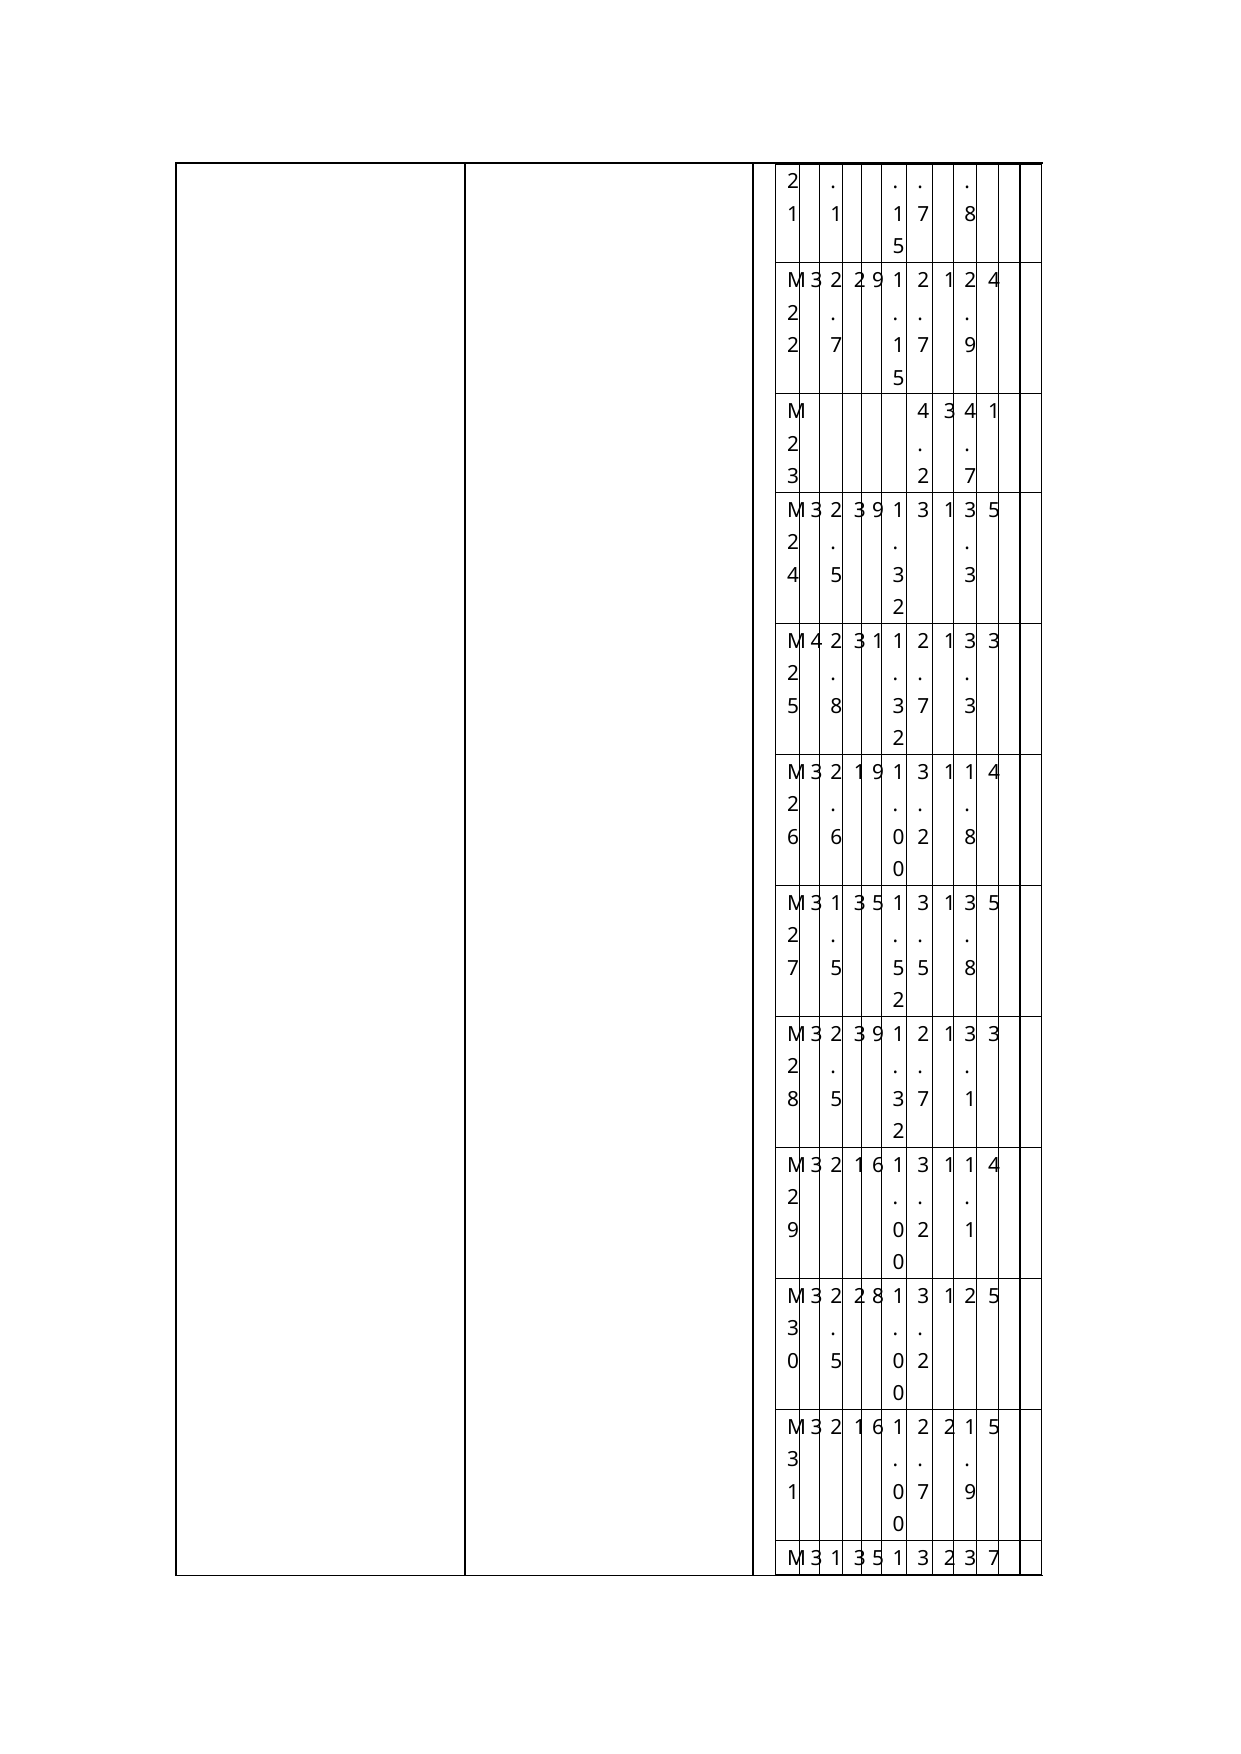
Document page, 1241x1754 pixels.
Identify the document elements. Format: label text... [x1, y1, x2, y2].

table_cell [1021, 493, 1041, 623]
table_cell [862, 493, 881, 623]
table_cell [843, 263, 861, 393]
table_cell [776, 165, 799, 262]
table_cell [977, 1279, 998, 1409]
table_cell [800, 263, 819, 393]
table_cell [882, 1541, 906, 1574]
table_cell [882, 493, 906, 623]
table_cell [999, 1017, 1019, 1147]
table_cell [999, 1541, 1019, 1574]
table_cell [466, 164, 752, 1574]
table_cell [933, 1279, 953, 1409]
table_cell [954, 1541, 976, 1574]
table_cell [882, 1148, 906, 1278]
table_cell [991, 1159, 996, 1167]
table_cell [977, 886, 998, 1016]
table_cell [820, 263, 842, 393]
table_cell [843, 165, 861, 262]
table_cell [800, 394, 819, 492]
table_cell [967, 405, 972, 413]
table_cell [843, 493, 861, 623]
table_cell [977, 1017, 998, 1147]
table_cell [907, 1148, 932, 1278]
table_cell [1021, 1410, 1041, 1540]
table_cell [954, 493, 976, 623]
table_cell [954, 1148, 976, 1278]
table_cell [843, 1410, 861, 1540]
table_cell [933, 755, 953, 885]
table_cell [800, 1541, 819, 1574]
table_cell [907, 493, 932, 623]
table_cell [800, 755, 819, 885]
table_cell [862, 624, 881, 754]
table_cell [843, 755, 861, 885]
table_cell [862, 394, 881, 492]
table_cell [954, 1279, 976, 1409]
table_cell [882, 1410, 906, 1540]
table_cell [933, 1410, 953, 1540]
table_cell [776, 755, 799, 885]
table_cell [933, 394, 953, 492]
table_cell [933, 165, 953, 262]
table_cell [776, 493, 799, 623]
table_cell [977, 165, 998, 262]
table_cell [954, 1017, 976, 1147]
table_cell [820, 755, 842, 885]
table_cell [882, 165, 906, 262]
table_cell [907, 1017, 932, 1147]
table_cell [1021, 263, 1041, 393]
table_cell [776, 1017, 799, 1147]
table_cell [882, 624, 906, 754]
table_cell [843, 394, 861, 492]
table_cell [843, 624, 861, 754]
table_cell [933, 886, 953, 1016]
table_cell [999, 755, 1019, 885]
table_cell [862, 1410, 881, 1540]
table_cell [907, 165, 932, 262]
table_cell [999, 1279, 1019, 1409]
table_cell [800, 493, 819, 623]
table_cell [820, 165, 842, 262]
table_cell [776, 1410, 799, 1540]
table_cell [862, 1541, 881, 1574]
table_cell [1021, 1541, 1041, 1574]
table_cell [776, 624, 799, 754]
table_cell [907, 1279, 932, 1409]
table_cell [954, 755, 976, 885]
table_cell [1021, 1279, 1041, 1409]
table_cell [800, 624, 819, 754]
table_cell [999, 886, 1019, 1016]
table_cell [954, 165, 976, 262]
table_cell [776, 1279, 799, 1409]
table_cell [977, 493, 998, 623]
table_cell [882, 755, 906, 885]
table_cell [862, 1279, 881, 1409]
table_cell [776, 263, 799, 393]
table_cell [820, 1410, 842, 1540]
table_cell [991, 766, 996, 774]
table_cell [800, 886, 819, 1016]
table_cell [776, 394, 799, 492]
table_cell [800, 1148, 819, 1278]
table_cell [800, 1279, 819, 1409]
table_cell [754, 164, 775, 1574]
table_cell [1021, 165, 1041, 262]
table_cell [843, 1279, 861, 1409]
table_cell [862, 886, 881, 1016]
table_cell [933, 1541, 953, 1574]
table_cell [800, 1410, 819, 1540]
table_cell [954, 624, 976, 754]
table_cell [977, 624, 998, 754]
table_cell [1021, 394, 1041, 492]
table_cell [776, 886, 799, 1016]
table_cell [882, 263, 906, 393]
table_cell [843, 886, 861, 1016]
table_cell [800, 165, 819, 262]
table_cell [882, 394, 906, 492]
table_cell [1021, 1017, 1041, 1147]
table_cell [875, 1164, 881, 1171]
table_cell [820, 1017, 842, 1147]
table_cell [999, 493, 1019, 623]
table_cell 1 [177, 164, 464, 1574]
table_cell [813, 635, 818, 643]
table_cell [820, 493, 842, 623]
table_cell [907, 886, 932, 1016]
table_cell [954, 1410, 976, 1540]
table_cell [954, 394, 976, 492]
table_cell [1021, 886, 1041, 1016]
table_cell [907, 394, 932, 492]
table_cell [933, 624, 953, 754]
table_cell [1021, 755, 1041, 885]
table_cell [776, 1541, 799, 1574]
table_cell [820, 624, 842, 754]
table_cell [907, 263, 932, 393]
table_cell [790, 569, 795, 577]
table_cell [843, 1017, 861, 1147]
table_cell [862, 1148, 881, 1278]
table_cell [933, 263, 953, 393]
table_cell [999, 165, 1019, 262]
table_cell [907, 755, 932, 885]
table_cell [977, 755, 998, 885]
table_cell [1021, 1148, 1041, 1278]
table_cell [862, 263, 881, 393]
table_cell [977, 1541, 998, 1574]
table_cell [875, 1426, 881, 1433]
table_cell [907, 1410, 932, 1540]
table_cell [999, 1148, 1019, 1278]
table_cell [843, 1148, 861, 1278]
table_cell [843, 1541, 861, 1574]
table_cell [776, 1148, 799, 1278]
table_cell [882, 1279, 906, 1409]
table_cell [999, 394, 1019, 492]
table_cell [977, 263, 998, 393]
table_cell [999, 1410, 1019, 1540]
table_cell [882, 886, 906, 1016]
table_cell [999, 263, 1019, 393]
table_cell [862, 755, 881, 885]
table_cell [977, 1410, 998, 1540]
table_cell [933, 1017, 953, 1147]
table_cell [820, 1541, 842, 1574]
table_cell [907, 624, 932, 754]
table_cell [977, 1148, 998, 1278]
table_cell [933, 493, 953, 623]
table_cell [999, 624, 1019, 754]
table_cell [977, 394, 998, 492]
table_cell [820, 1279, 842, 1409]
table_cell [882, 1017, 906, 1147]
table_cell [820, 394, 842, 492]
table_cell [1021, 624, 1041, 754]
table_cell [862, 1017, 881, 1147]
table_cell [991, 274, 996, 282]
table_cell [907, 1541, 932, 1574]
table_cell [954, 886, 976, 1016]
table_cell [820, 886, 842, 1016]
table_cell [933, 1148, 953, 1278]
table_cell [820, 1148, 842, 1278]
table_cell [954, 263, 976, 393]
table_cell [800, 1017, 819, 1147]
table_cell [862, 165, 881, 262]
